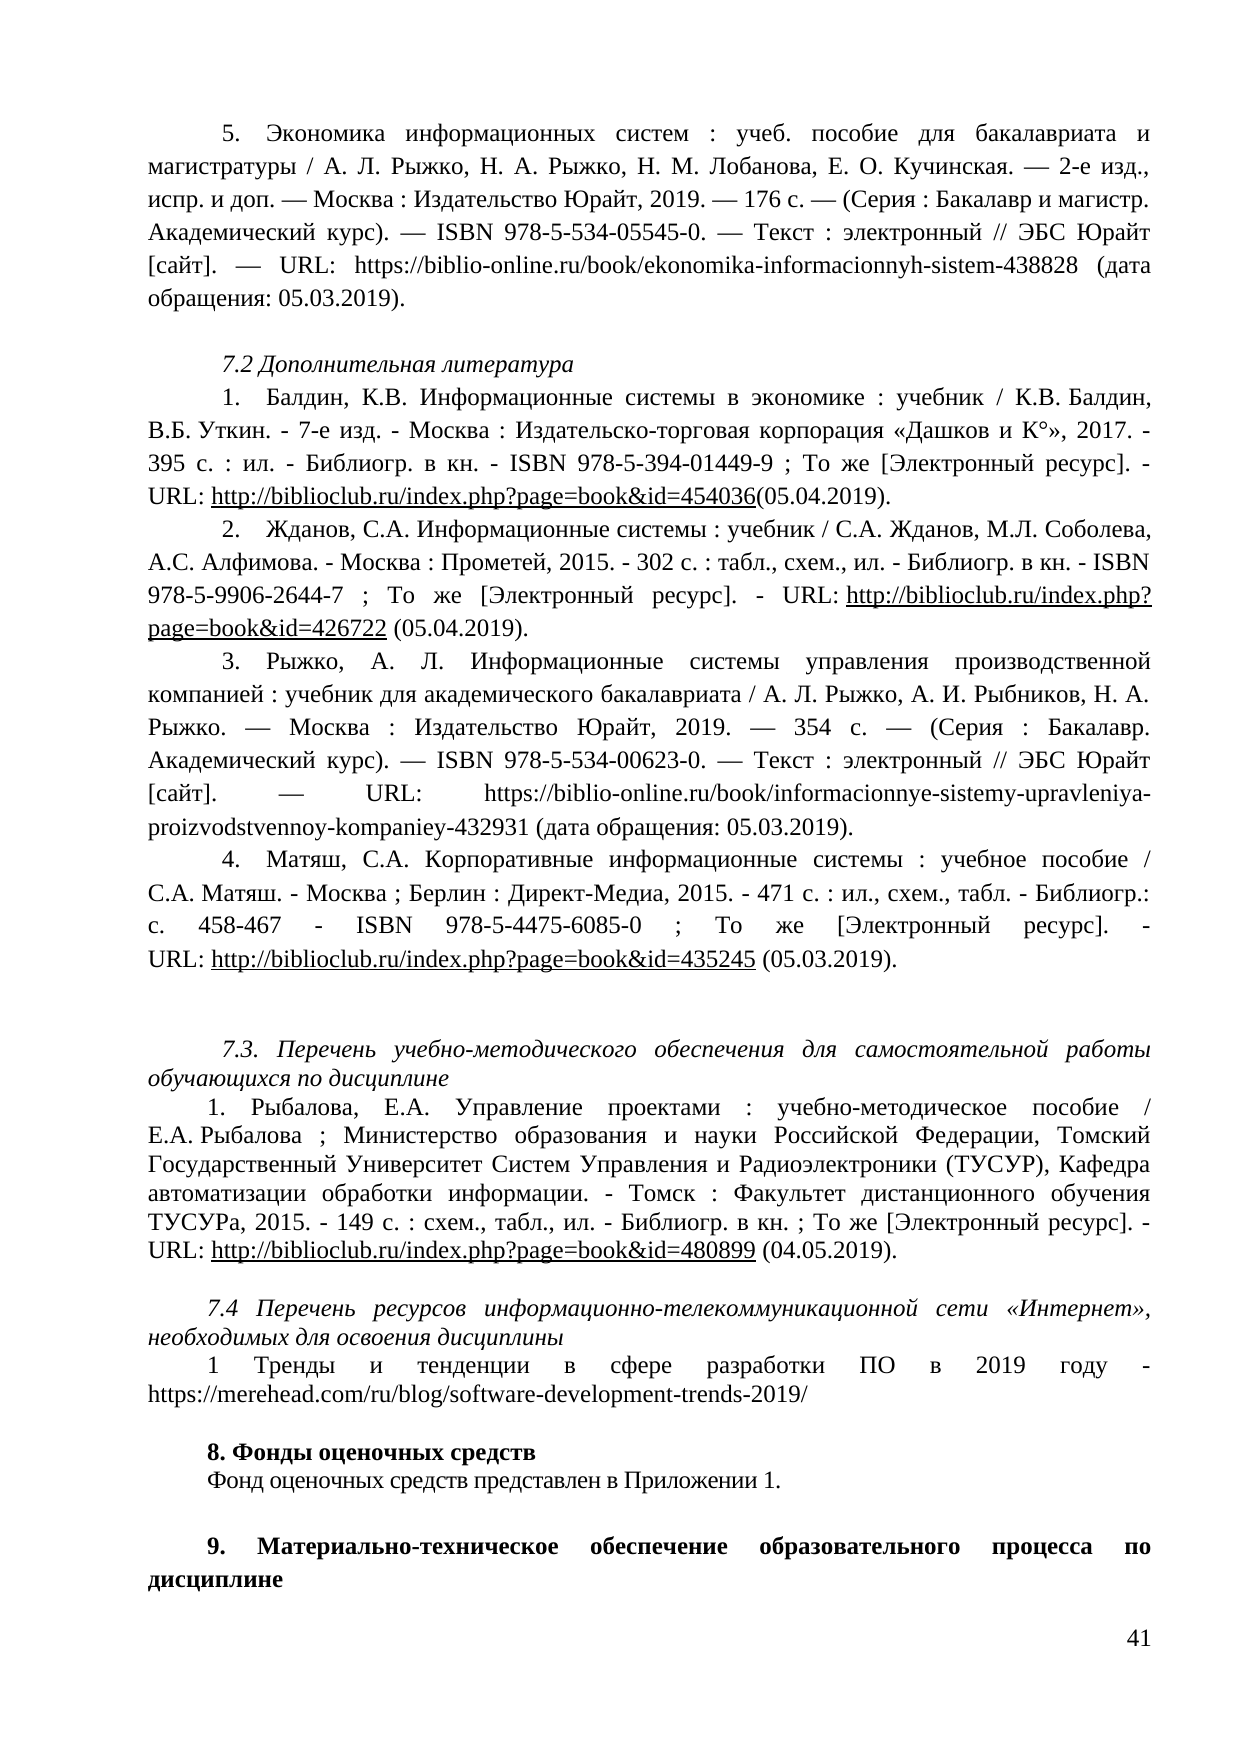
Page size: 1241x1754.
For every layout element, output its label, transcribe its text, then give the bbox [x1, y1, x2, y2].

list 7.2 Дополнительная литература [148, 349, 1152, 378]
text 7.3. Перечень учебно-методического обеспечения для самостоятельной работы обучающихся по дисциплине [148, 1034, 1152, 1092]
text Фонд оценочных средств представлен в Приложении 1. [148, 1465, 1152, 1494]
text 1. Рыбалова, Е.А. Управление проектами : учебно-методическое пособие / Е.А. Рыбалова ; Министерство образования и науки Российской Федерации, Томский Государственный Университет Систем Управления и Радиоэлектроники (ТУСУР), Кафедра автоматизации обработки информации. - Томск : Факультет дистанционного обучения ТУСУРа, 2015. - 149 с. : схем., табл., ил. - Библиогр. в кн. ; То же [Электронный ресурс]. - URL: http://biblioclub.ru/index.php?page=book&id=480899 (04.05.2019). [148, 1092, 1152, 1264]
list Экономика информационных систем : учеб. пособие для бакалавриата и магистратуры / А. Л. Рыжко, Н. А. Рыжко, Н. М. Лобанова, Е. О. Кучинская. — 2-е изд., испр. и доп. — Москва : Издательство Юрайт, 2019. — 176 с. — (Серия : Бакалавр и магистр. Академический курс). — ISBN 978-5-534-05545-0. — Текст : электронный // ЭБС Юрайт [сайт]. — URL: https://biblio-online.ru/book/ekonomika-informacionnyh-sistem-438828 (дата обращения: 05.03.2019). [148, 118, 1152, 312]
list Балдин, К.В. Информационные системы в экономике : учебник / К.В. Балдин, В.Б. Уткин. - 7-е изд. - Москва : Издательско-торговая корпорация «Дашков и К°», 2017. - 395 с. : ил. - Библиогр. в кн. - ISBN 978-5-394-01449-9 ; То же [Электронный ресурс]. - URL: http://biblioclub.ru/index.php?page=book&id=454036(05.04.2019). [148, 382, 1152, 510]
list Рыжко, А. Л. Информационные системы управления производственной компанией : учебник для академического бакалавриата / А. Л. Рыжко, А. И. Рыбников, Н. А. Рыжко. — Москва : Издательство Юрайт, 2019. — 354 с. — (Серия : Бакалавр. Академический курс). — ISBN 978-5-534-00623-0. — Текст : электронный // ЭБС Юрайт [сайт]. — URL: https://biblio-online.ru/book/informacionnye-sistemy-upravleniya-proizvodstvennoy-kompaniey-432931 (дата обращения: 05.03.2019). [148, 646, 1152, 840]
text 7.4 Перечень ресурсов информационно-телекоммуникационной сети «Интернет», необходимых для освоения дисциплины [148, 1293, 1152, 1350]
list Жданов, С.А. Информационные системы : учебник / С.А. Жданов, М.Л. Соболева, А.С. Алфимова. - Москва : Прометей, 2015. - 302 с. : табл., схем., ил. - Библиогр. в кн. - ISBN 978-5-9906-2644-7 ; То же [Электронный ресурс]. - URL: http://biblioclub.ru/index.php?page=book&id=426722 (05.04.2019). [148, 514, 1152, 642]
subtitle 1 Тренды и тенденции в сфере разработки ПО в 2019 году - https://merehead.com/ru/blog/software-development-trends-2019/ [148, 1350, 1152, 1408]
list Матяш, С.А. Корпоративные информационные системы : учебное пособие / С.А. Матяш. - Москва ; Берлин : Директ-Медиа, 2015. - 471 с. : ил., схем., табл. - Библиогр.: с. 458-467 - ISBN 978-5-4475-6085-0 ; То же [Электронный ресурс]. - URL: http://biblioclub.ru/index.php?page=book&id=435245 (05.03.2019). [148, 844, 1152, 972]
text 9. Материально-техническое обеспечение образовательного процесса по дисциплине [148, 1531, 1152, 1593]
text 8. Фонды оценочных средств [148, 1437, 1152, 1465]
